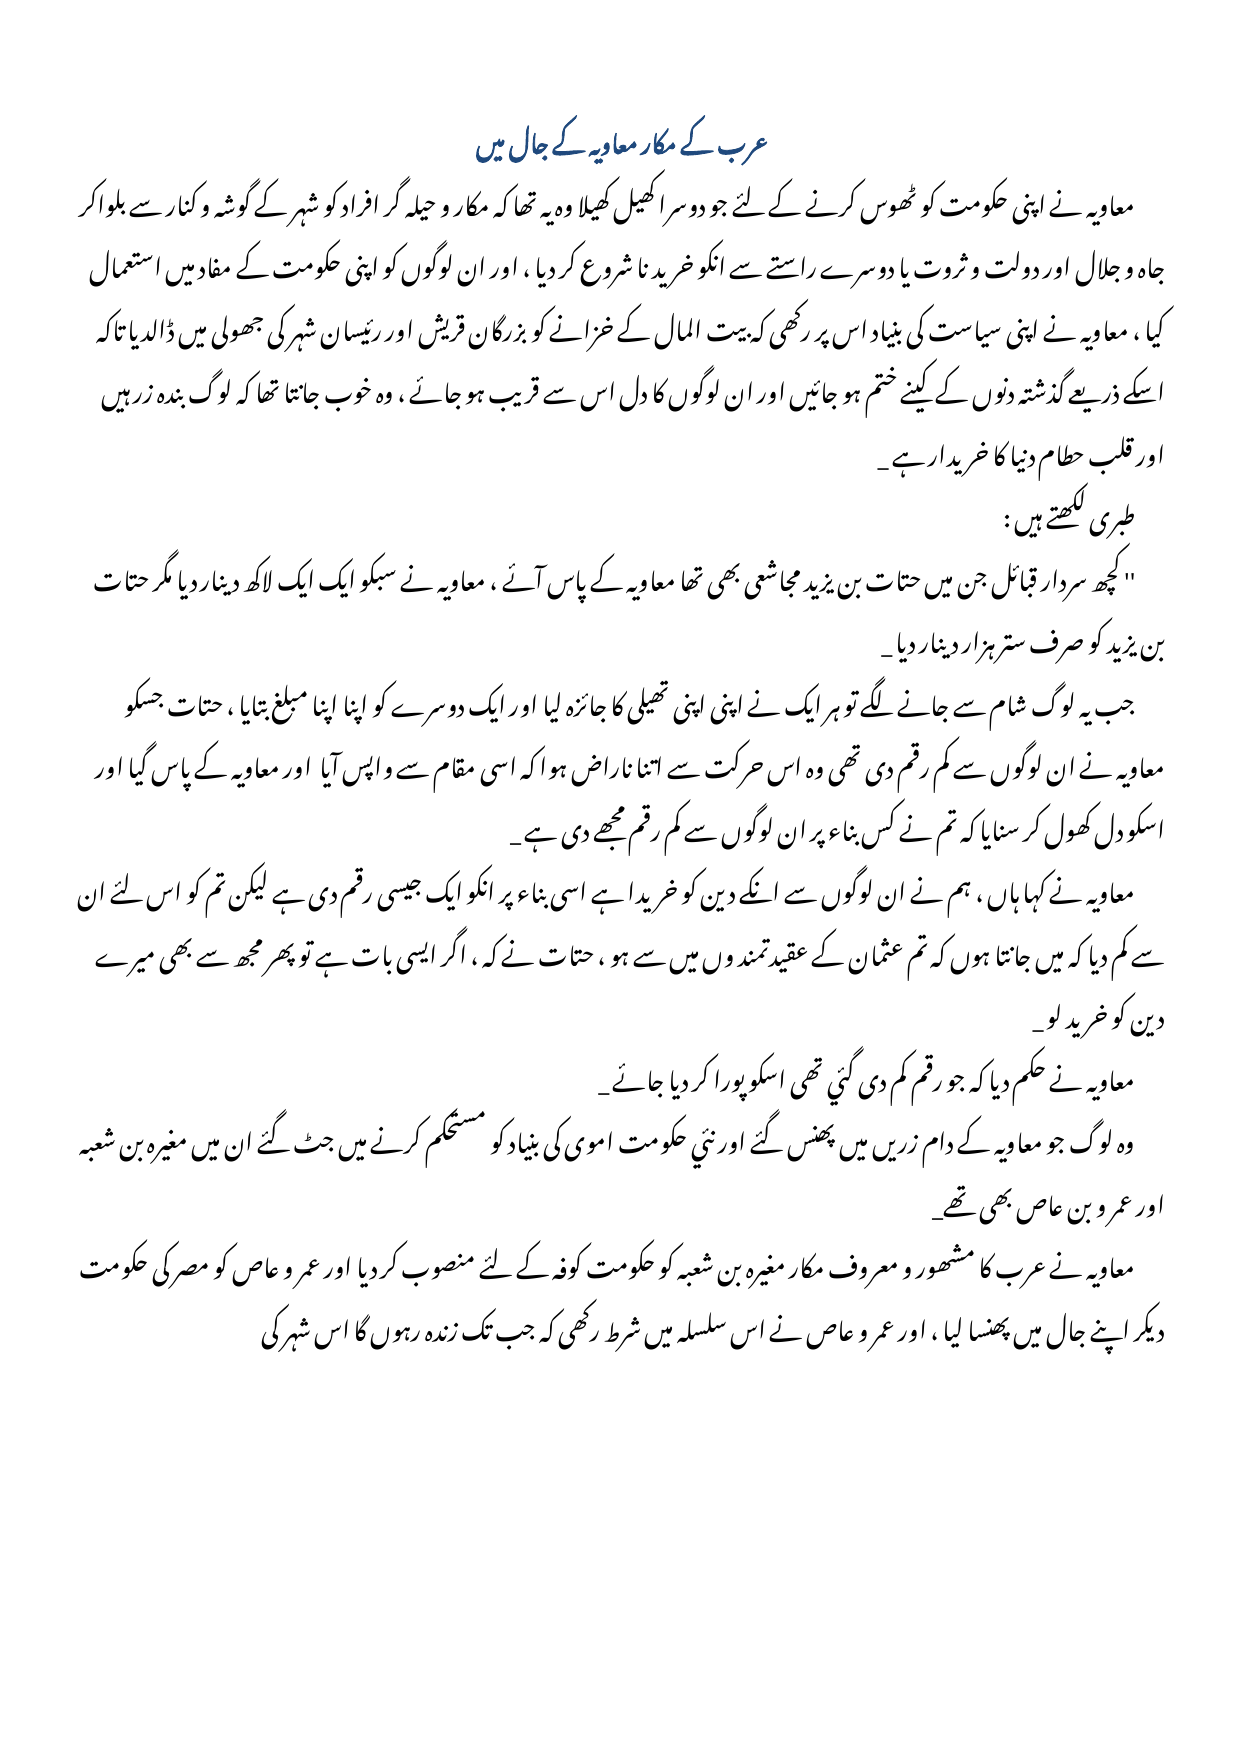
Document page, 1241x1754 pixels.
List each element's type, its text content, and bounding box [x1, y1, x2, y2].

text طبرى لكھتے ہيں : [75, 481, 1165, 544]
text معاويہ نے اپنى حكومت كو ٹھوس كرنے كے لئے جو دوسرا كھيل كھيلا وہ يہ تھا كہ مكار و حيلہ گر افراد كو شہر كے گوشہ و كنار سے بلواكر جاہ و جلال اور دولت و ثروت يا دوسرے راستے سے انكو خريد نا شروع كر ديا ، اور ان لوگوں كو اپنى حكومت كے مفاد ميں استعمال كيا ، معاويہ نے اپنى سياست كى بنياد اس پر ركھى كہ بيت المال كے خزانے كو بزرگان قريش اور رئيسان شہر كى جھولى ميں ڈالديا تاكہ اسكے ذريعے گذشتہ دنوں كے كينے ختم ہو جائيں اور ان لوگوں كا دل اس سے قريب ہو جائے ، وہ خوب جانتا تھا كہ لوگ بندہ زر ہيں اور قلب حطام دنيا كا خريدار ہے _ [75, 169, 1165, 481]
text وہ لوگ جو معاويہ كے دام زريں ميں پھنس گئے اور نئي حكومت اموى كى بنياد كو مستحكم كرنے ميں جٹ گئے ان ميں مغيرہ بن شعبہ اور عمر و بن عاص بھى تھے_ [75, 1106, 1165, 1231]
text معاويہ نے كہا ہاں ، ہم نے ان لوگوں سے انكے دين كو خريدا ہے اسى بناء پر انكو ايك جيسى رقم دى ہے ليكن تم كو اس لئے ان سے كم ديا كہ ميں جانتا ہوں كہ تم عثمان كے عقيدتمند وں ميں سے ہو ، حتات نے كہ ، اگر ايسى بات ہے تو پھر مجھ سے بھى ميرے دين كو خريد لو _ [75, 856, 1165, 1044]
text جب يہ لوگ شام سے جانے لگے تو ہر ايك نے اپنى اپنى تھيلى كا جائزہ ليا اور ايك دوسرے كو اپنا اپنا مبلغ بتايا ، حتات جسكو معاويہ نے ان لوگوں سے كم رقم دى تھى وہ اس حركت سے اتنا ناراض ہوا كہ اسى مقام سے واپس آيا اور معاويہ كے پاس گيا اور اسكو دل كھول كر سنايا كہ تم نے كس بناء پر ان لوگوں سے كم رقم مجھے دى ہے _ [75, 669, 1165, 856]
text معاويہ نے حكم ديا كہ جو رقم كم دى گئي تھى اسكو پورا كر ديا جائے _ [75, 1044, 1165, 1106]
text '' كچھ سردار قبائل جن ميں حتات بن يزيد مجاشعى بھى تھا معاويہ كے پاس آئے ، معاويہ نے سبكو ايك ايك لاكھ دينار ديا مگر حتات بن يزيد كو صرف ستر ہزار دينار ديا _ [75, 544, 1165, 669]
text معاويہ نے عرب كا مشھور و معروف مكار مغيرہ بن شعبہ كو حكومت كوفہ كے لئے منصوب كر ديا اور عمر و عاص كو مصر كى حكومت ديكر اپنے جال ميں پھنسا ليا ، اور عمر و عاص نے اس سلسلہ ميں شرط ركھى كہ جب تك زندہ رہوں گا اس شہر كى [75, 1231, 1165, 1356]
subtitle عرب كے مكار معاويہ كے جال ميں [75, 106, 1165, 169]
